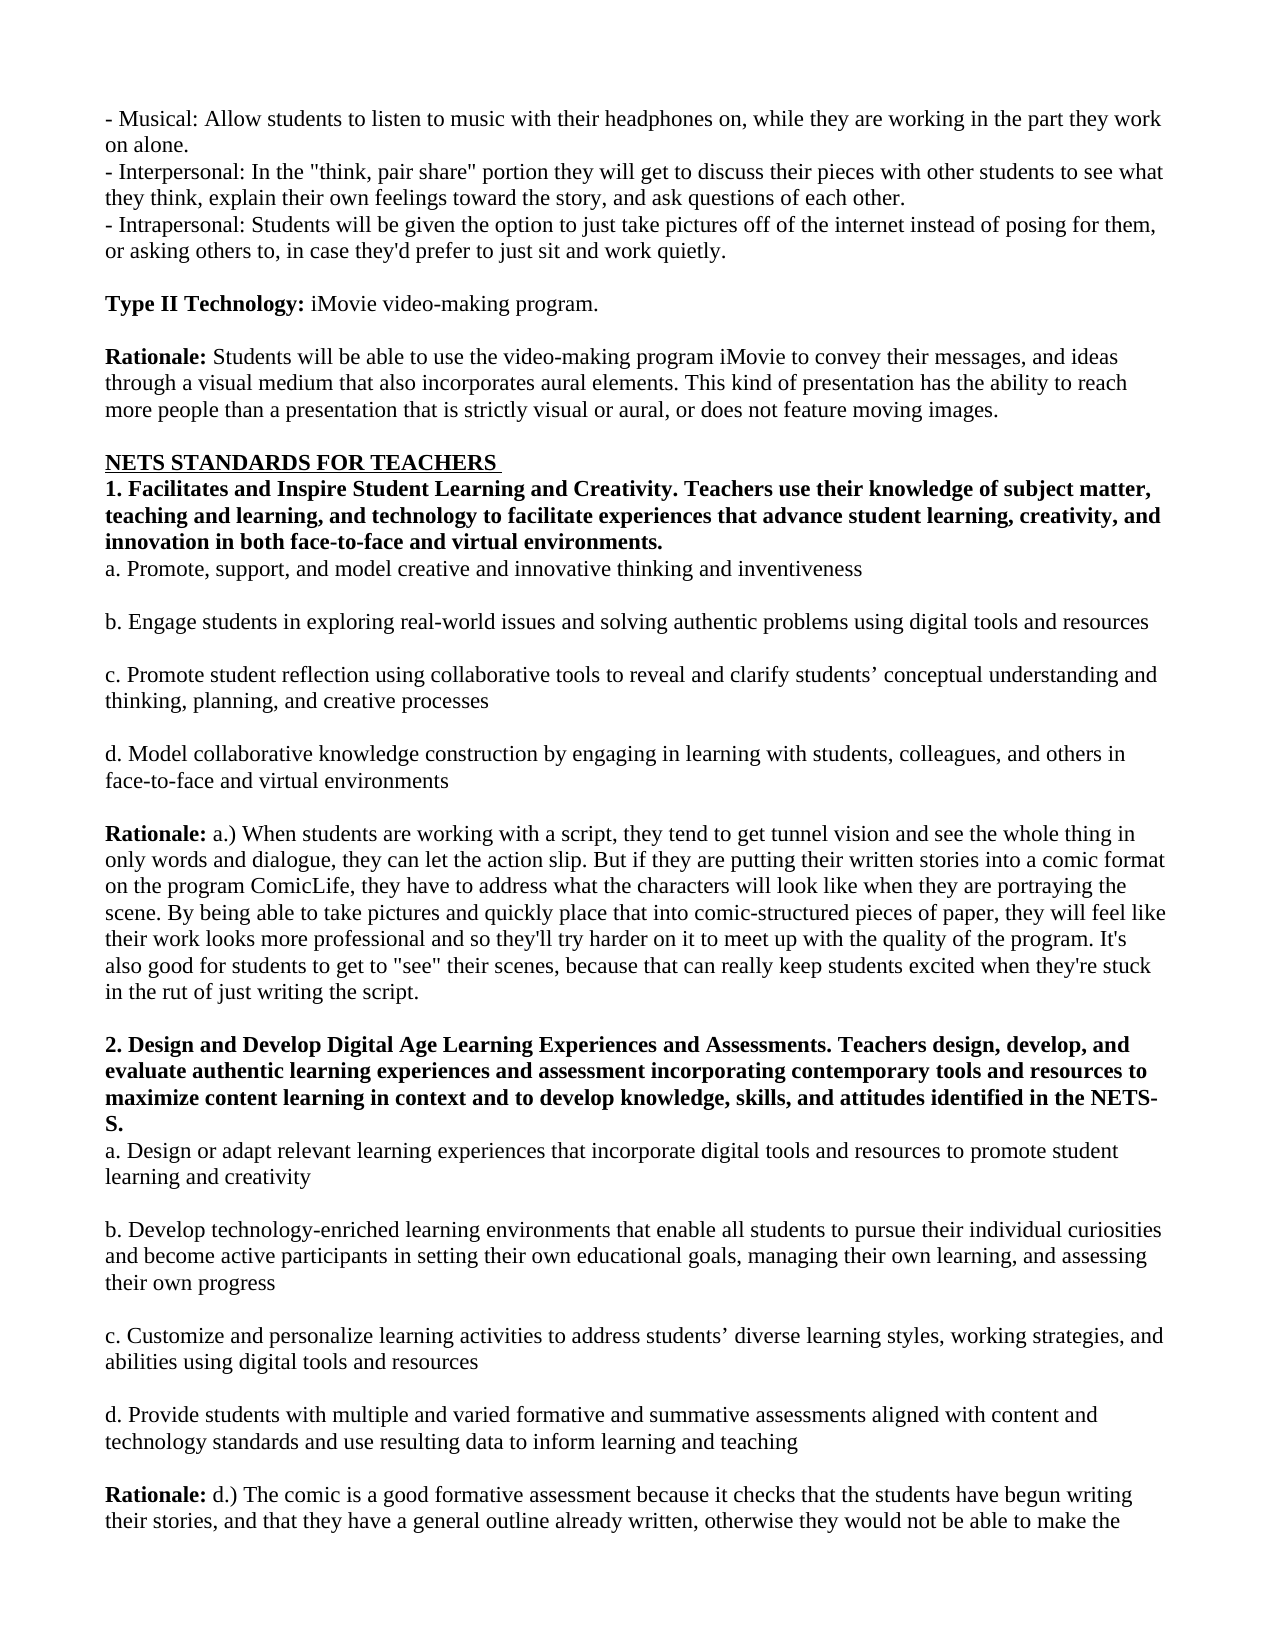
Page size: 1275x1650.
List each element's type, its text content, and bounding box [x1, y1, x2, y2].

text 2. Design and Develop Digital Age Learning Experiences and Assessments. Teachers design, develop, and evaluate authentic learning experiences and assessment incorporating contemporary tools and resources to maximize content learning in context and to develop knowledge, skills, and attitudes identified in the NETS-S. [105, 1031, 1170, 1137]
text NETS STANDARDS FOR TEACHERS [105, 449, 1170, 475]
text - Intrapersonal: Students will be given the option to just take pictures off of the internet instead of posing for them, or asking others to, in case they'd prefer to just sit and work quietly. [105, 211, 1170, 263]
text b. Engage students in exploring real-world issues and solving authentic problems using digital tools and resources [105, 608, 1170, 634]
text c. Promote student reflection using collaborative tools to reveal and clarify students’ conceptual understanding and thinking, planning, and creative processes [105, 661, 1170, 714]
text d. Provide students with multiple and varied formative and summative assessments aligned with content and technology standards and use resulting data to inform learning and teaching [105, 1402, 1170, 1454]
text Rationale: a.) When students are working with a script, they tend to get tunnel vision and see the whole thing in only words and dialogue, they can let the action slip. But if they are putting their written stories into a comic format on the program ComicLife, they have to address what the characters will look like when they are portraying the scene. By being able to take pictures and quickly place that into comic-structured pieces of paper, they will feel like their work looks more professional and so they'll try harder on it to meet up with the quality of the program. It's also good for students to get to "see" their scenes, because that can really keep students excited when they're stuck in the rut of just writing the script. [105, 820, 1170, 1004]
text b. Develop technology-enriched learning environments that enable all students to pursue their individual curiosities and become active participants in setting their own educational goals, managing their own learning, and assessing their own progress [105, 1216, 1170, 1295]
text a. Design or adapt relevant learning experiences that incorporate digital tools and resources to promote student learning and creativity [105, 1137, 1170, 1189]
text d. Model collaborative knowledge construction by engaging in learning with students, colleagues, and others in face-to-face and virtual environments [105, 740, 1170, 793]
text c. Customize and personalize learning activities to address students’ diverse learning styles, working strategies, and abilities using digital tools and resources [105, 1322, 1170, 1375]
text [105, 1481, 1170, 1534]
text a. Promote, support, and model creative and innovative thinking and inventiveness [105, 555, 1170, 581]
text - Interpersonal: In the "think, pair share" portion they will get to discuss their pieces with other students to see what they think, explain their own feelings toward the story, and ask questions of each other. [105, 158, 1170, 211]
text Type II Technology: iMovie video-making program. Rationale: Students will be able to use the video-making program iMovie to convey their messages, and ideas through a visual medium that also incorporates aural elements. This kind of presentation has the ability to reach more people than a presentation that is strictly visual or aural, or does not feature moving images. [105, 290, 1170, 422]
text - Musical: Allow students to listen to music with their headphones on, while they are working in the part they work on alone. [105, 105, 1170, 158]
text 1. Facilitates and Inspire Student Learning and Creativity. Teachers use their knowledge of subject matter, teaching and learning, and technology to facilitate experiences that advance student learning, creativity, and innovation in both face-to-face and virtual environments. [105, 475, 1170, 554]
